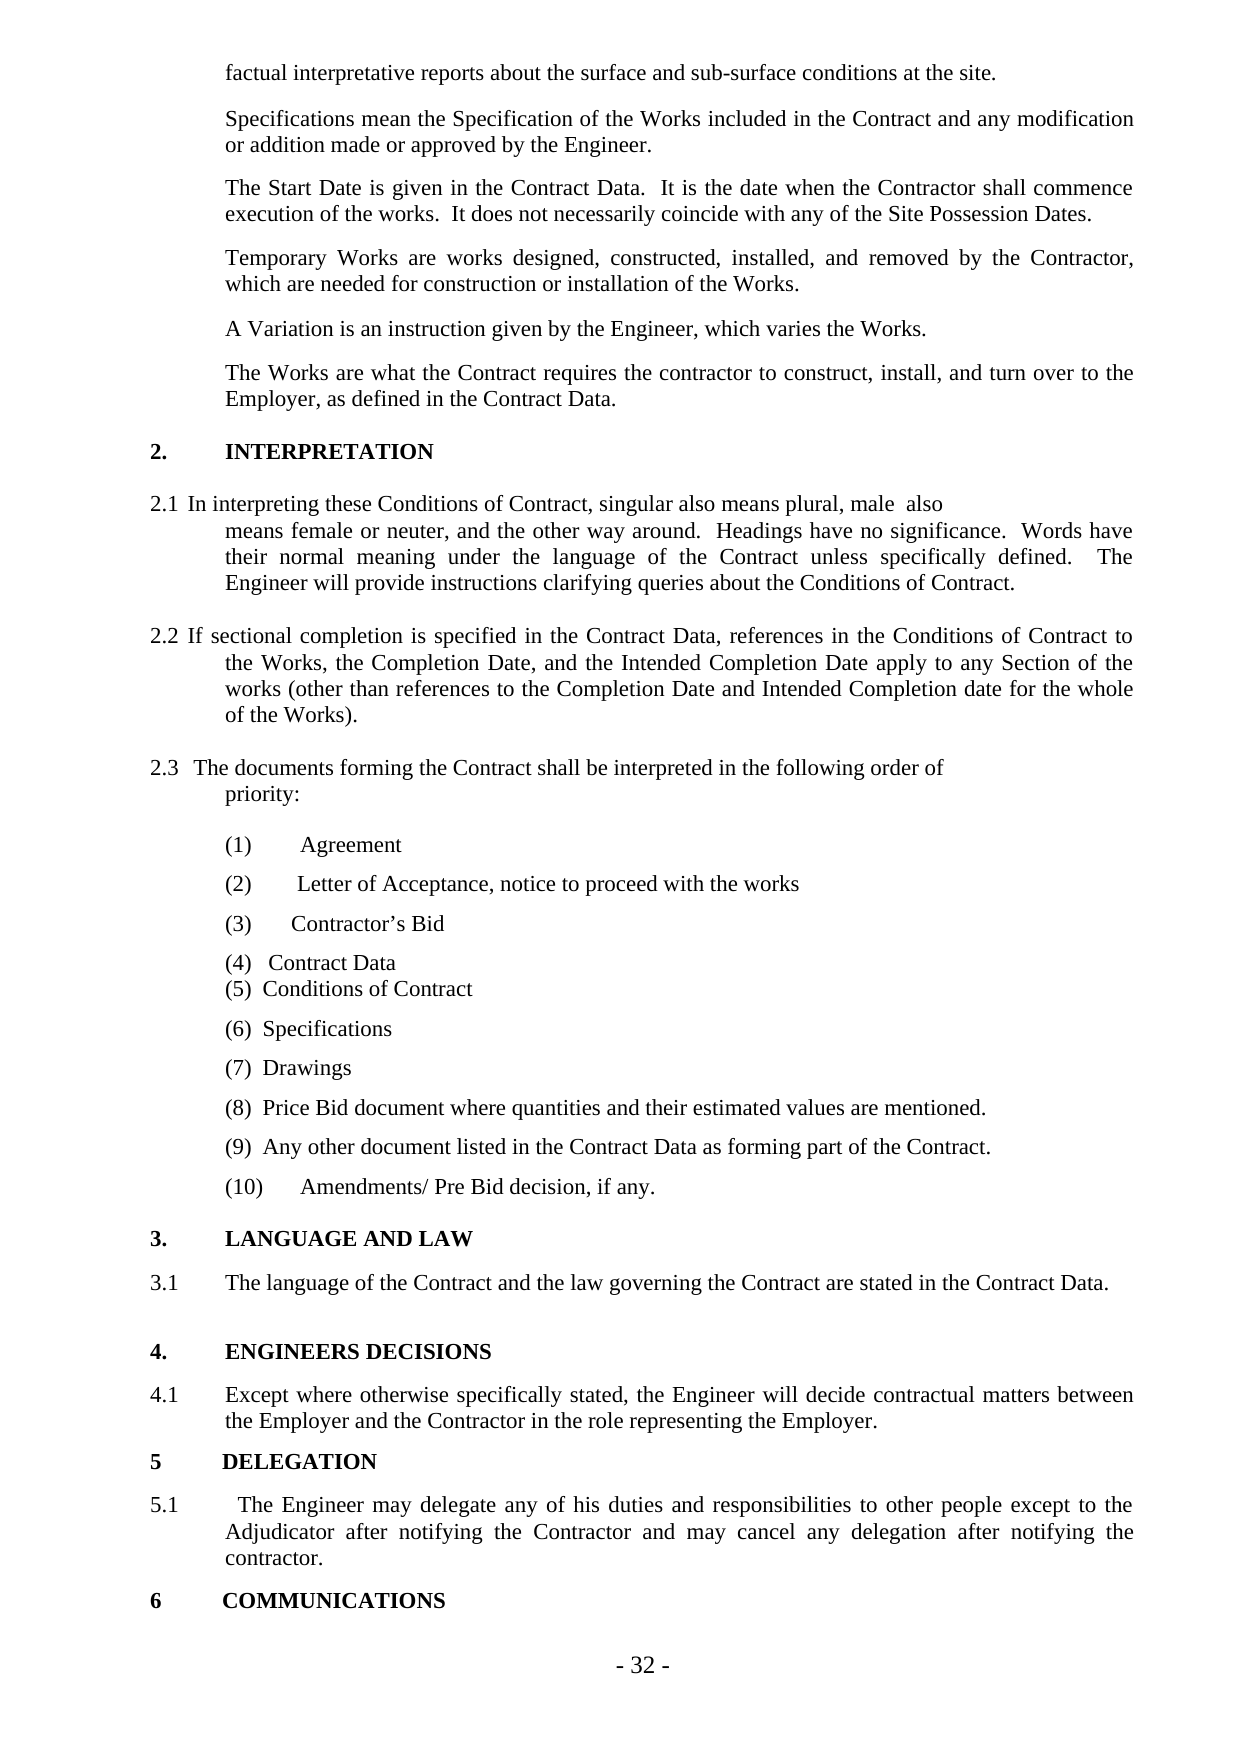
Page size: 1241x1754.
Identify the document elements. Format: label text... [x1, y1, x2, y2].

list Agreement [225, 831, 1135, 857]
list Any other document listed in the Contract Data as forming part of the Contract. [225, 1133, 1135, 1160]
text Temporary Works are works designed, constructed, installed, and removed by the Contractor, which are needed for construction or installation of the Works. [225, 244, 1135, 296]
list Conditions of Contract [225, 975, 1135, 1002]
list The language of the Contract and the law governing the Contract are stated in the Contract Data. [150, 1269, 1135, 1295]
list In interpreting these Conditions of Contract, singular also means plural, male also [150, 490, 1135, 517]
list Amendments/ Pre Bid decision, if any. [225, 1173, 1135, 1199]
list COMMUNICATIONS [150, 1587, 1135, 1614]
list Drawings [225, 1054, 1135, 1081]
list Contract Data [225, 949, 1135, 975]
text 4. ENGINEERS DECISIONS [150, 1338, 1135, 1364]
text 4.1 Except where otherwise specifically stated, the Engineer will decide contractual matters between the Employer and the Contractor in the role representing the Employer. [150, 1381, 1135, 1434]
list Price Bid document where quantities and their estimated values are mentioned. [225, 1094, 1135, 1120]
list INTERPRETATION [150, 438, 1135, 464]
list Contractor’s Bid [225, 909, 1135, 936]
list DELEGATION [150, 1448, 1135, 1475]
text A Variation is an instruction given by the Engineer, which varies the Works. [225, 316, 1135, 342]
list The documents forming the Contract shall be interpreted in the following order of [150, 754, 1135, 780]
text The Works are what the Contract requires the contractor to construct, install, and turn over to the Employer, as defined in the Contract Data. [225, 359, 1135, 411]
text priority: [225, 780, 1135, 807]
list If sectional completion is specified in the Contract Data, references in the Conditions of Contract to the Works, the Completion Date, and the Intended Completion Date apply to any Section of the works (other than references to the Completion Date and Intended Completion date for the whole of the Works). [150, 622, 1135, 728]
text Specifications mean the Specification of the Works included in the Contract and any modification or addition made or approved by the Engineer. [225, 105, 1135, 157]
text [225, 59, 1135, 86]
list Letter of Acceptance, notice to proceed with the works [225, 870, 1135, 896]
text 3. LANGUAGE AND LAW [150, 1226, 1135, 1252]
list Specifications [225, 1015, 1135, 1041]
text The Start Date is given in the Contract Data. It is the date when the Contractor shall commence execution of the works. It does not necessarily coincide with any of the Site Possession Dates. [225, 174, 1135, 227]
text means female or neuter, and the other way around. Headings have no significance. Words have their normal meaning under the language of the Contract unless specifically defined. The Engineer will provide instructions clarifying queries about the Conditions of Contract. [150, 517, 1135, 596]
list The Engineer may delegate any of his duties and responsibilities to other people except to the Adjudicator after notifying the Contractor and may cancel any delegation after notifying the contractor. [150, 1491, 1135, 1571]
